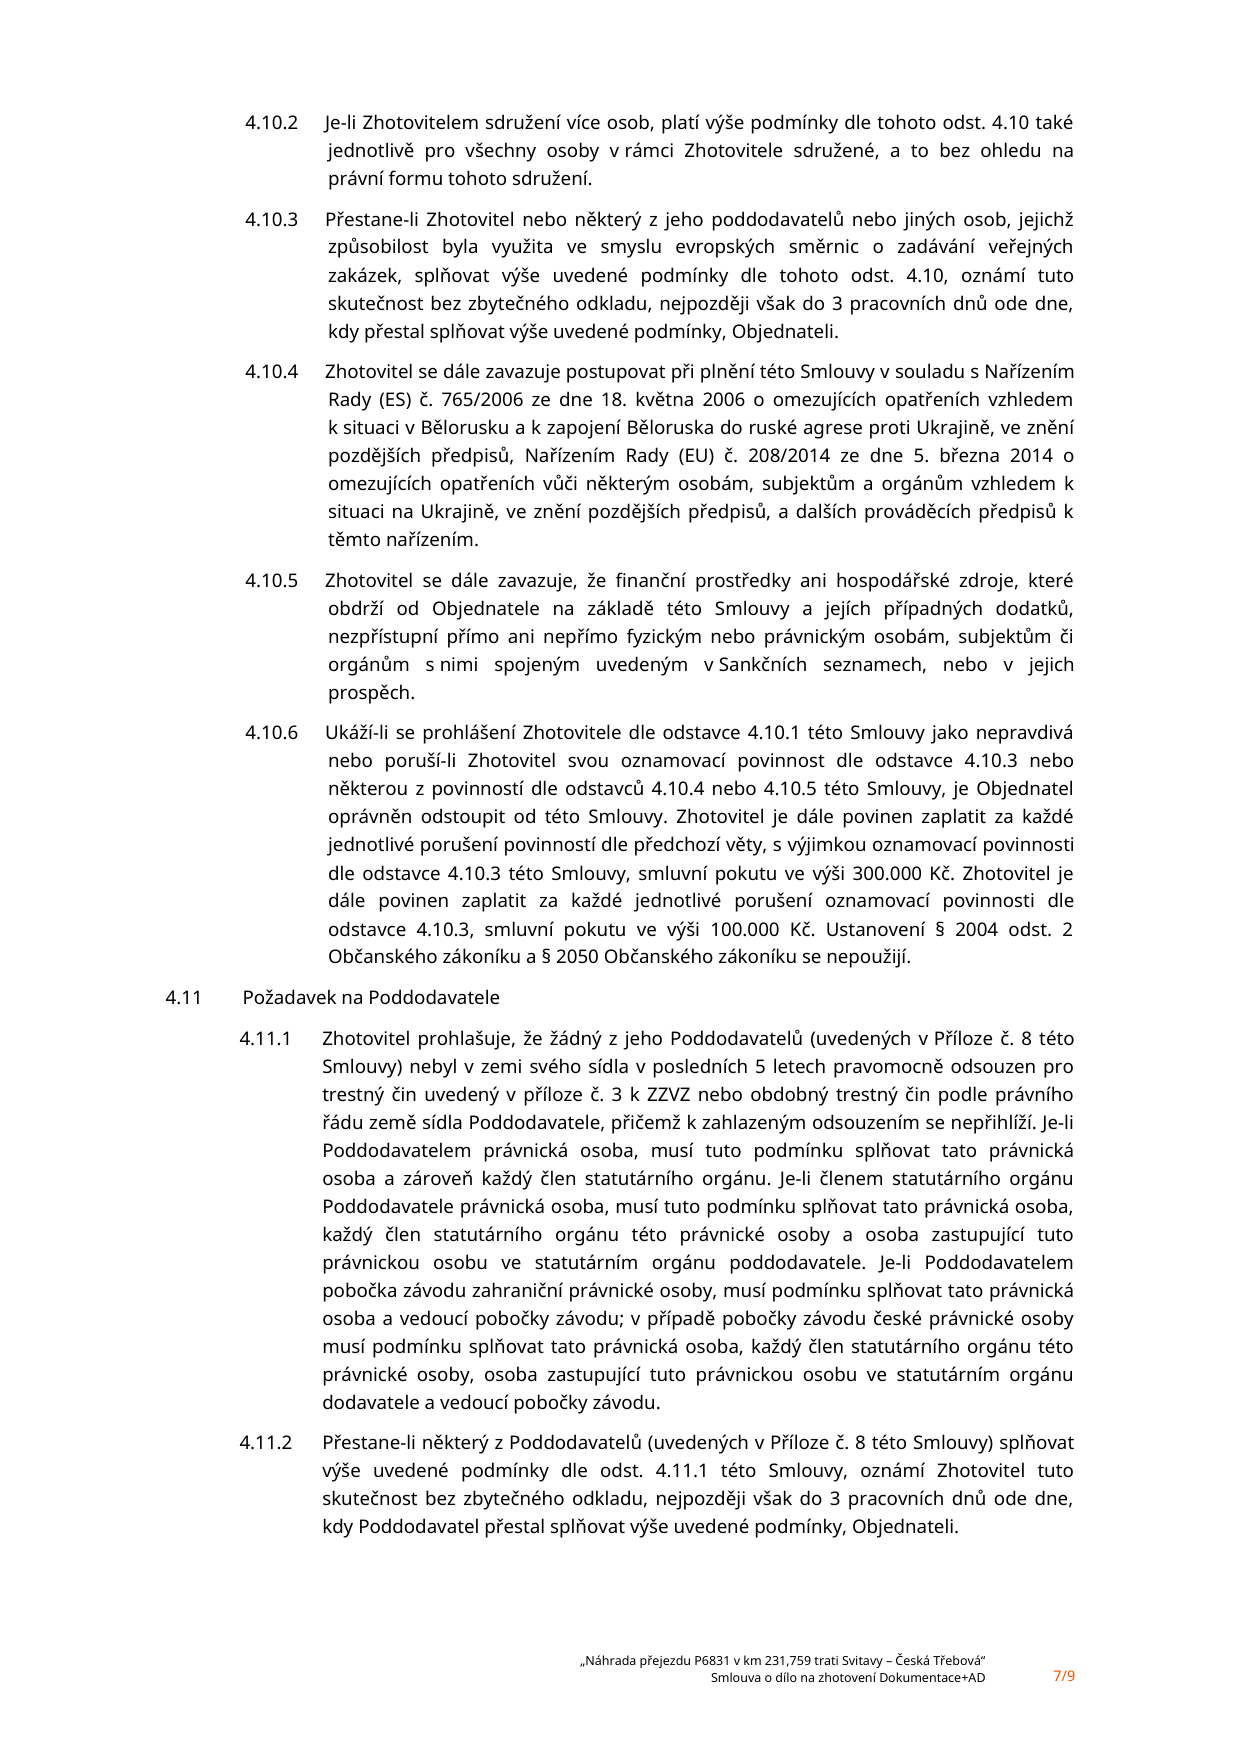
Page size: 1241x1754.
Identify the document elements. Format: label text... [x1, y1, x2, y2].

list Přestane-li Zhotovitel nebo některý z jeho poddodavatelů nebo jiných osob, jejichž způsobilost byla využita ve smyslu evropských směrnic o zadávání veřejných zakázek, splňovat výše uvedené podmínky dle tohoto odst. 4.10, oznámí tuto skutečnost bez zbytečného odkladu, nejpozději však do 3 pracovních dnů ode dne, kdy přestal splňovat výše uvedené podmínky, Objednateli. [245, 206, 1075, 343]
list Ukáží-li se prohlášení Zhotovitele dle odstavce 4.10.1 této Smlouvy jako nepravdivá nebo poruší-li Zhotovitel svou oznamovací povinnost dle odstavce 4.10.3 nebo některou z povinností dle odstavců 4.10.4 nebo 4.10.5 této Smlouvy, je Objednatel oprávněn odstoupit od této Smlouvy. Zhotovitel je dále povinen zaplatit za každé jednotlivé porušení povinností dle předchozí věty, s výjimkou oznamovací povinnosti dle odstavce 4.10.3 této Smlouvy, smluvní pokutu ve výši 300.000 Kč. Zhotovitel je dále povinen zaplatit za každé jednotlivé porušení oznamovací povinnosti dle odstavce 4.10.3, smluvní pokutu ve výši 100.000 Kč. Ustanovení § 2004 odst. 2 Občanského zákoníku a § 2050 Občanského zákoníku se nepoužijí. [245, 720, 1075, 969]
list Přestane-li některý z Poddodavatelů (uvedených v Příloze č. 8 této Smlouvy) splňovat výše uvedené podmínky dle odst. 4.11.1 této Smlouvy, oznámí Zhotovitel tuto skutečnost bez zbytečného odkladu, nejpozději však do 3 pracovních dnů ode dne, kdy Poddodavatel přestal splňovat výše uvedené podmínky, Objednateli. [239, 1430, 1075, 1539]
list Zhotovitel se dále zavazuje postupovat při plnění této Smlouvy v souladu s Nařízením Rady (ES) č. 765/2006 ze dne 18. května 2006 o omezujících opatřeních vzhledem k situaci v Bělorusku a k zapojení Běloruska do ruské agrese proti Ukrajině, ve znění pozdějších předpisů, Nařízením Rady (EU) č. 208/2014 ze dne 5. března 2014 o omezujících opatřeních vůči některým osobám, subjektům a orgánům vzhledem k situaci na Ukrajině, ve znění pozdějších předpisů, a dalších prováděcích předpisů k těmto nařízením. [245, 358, 1075, 552]
list Je-li Zhotovitelem sdružení více osob, platí výše podmínky dle tohoto odst. 4.10 také jednotlivě pro všechny osoby v rámci Zhotovitele sdružené, a to bez ohledu na právní formu tohoto sdružení. [245, 109, 1075, 191]
list Požadavek na Poddodavatele [165, 984, 1075, 1010]
list Zhotovitel se dále zavazuje, že finanční prostředky ani hospodářské zdroje, které obdrží od Objednatele na základě této Smlouvy a jejích případných dodatků, nezpřístupní přímo ani nepřímo fyzickým nebo právnickým osobám, subjektům či orgánům s nimi spojeným uvedeným v Sankčních seznamech, nebo v jejich prospěch. [245, 567, 1075, 705]
list Zhotovitel prohlašuje, že žádný z jeho Poddodavatelů (uvedených v Příloze č. 8 této Smlouvy) nebyl v zemi svého sídla v posledních 5 letech pravomocně odsouzen pro trestný čin uvedený v příloze č. 3 k ZZVZ nebo obdobný trestný čin podle právního řádu země sídla Poddodavatele, přičemž k zahlazeným odsouzením se nepřihlíží. Je-li Poddodavatelem právnická osoba, musí tuto podmínku splňovat tato právnická osoba a zároveň každý člen statutárního orgánu. Je-li členem statutárního orgánu Poddodavatele právnická osoba, musí tuto podmínku splňovat tato právnická osoba, každý člen statutárního orgánu této právnické osoby a osoba zastupující tuto právnickou osobu ve statutárním orgánu poddodavatele. Je-li Poddodavatelem pobočka závodu zahraniční právnické osoby, musí podmínku splňovat tato právnická osoba a vedoucí pobočky závodu; v případě pobočky závodu české právnické osoby musí podmínku splňovat tato právnická osoba, každý člen statutárního orgánu této právnické osoby, osoba zastupující tuto právnickou osobu ve statutárním orgánu dodavatele a vedoucí pobočky závodu. [239, 1025, 1075, 1415]
